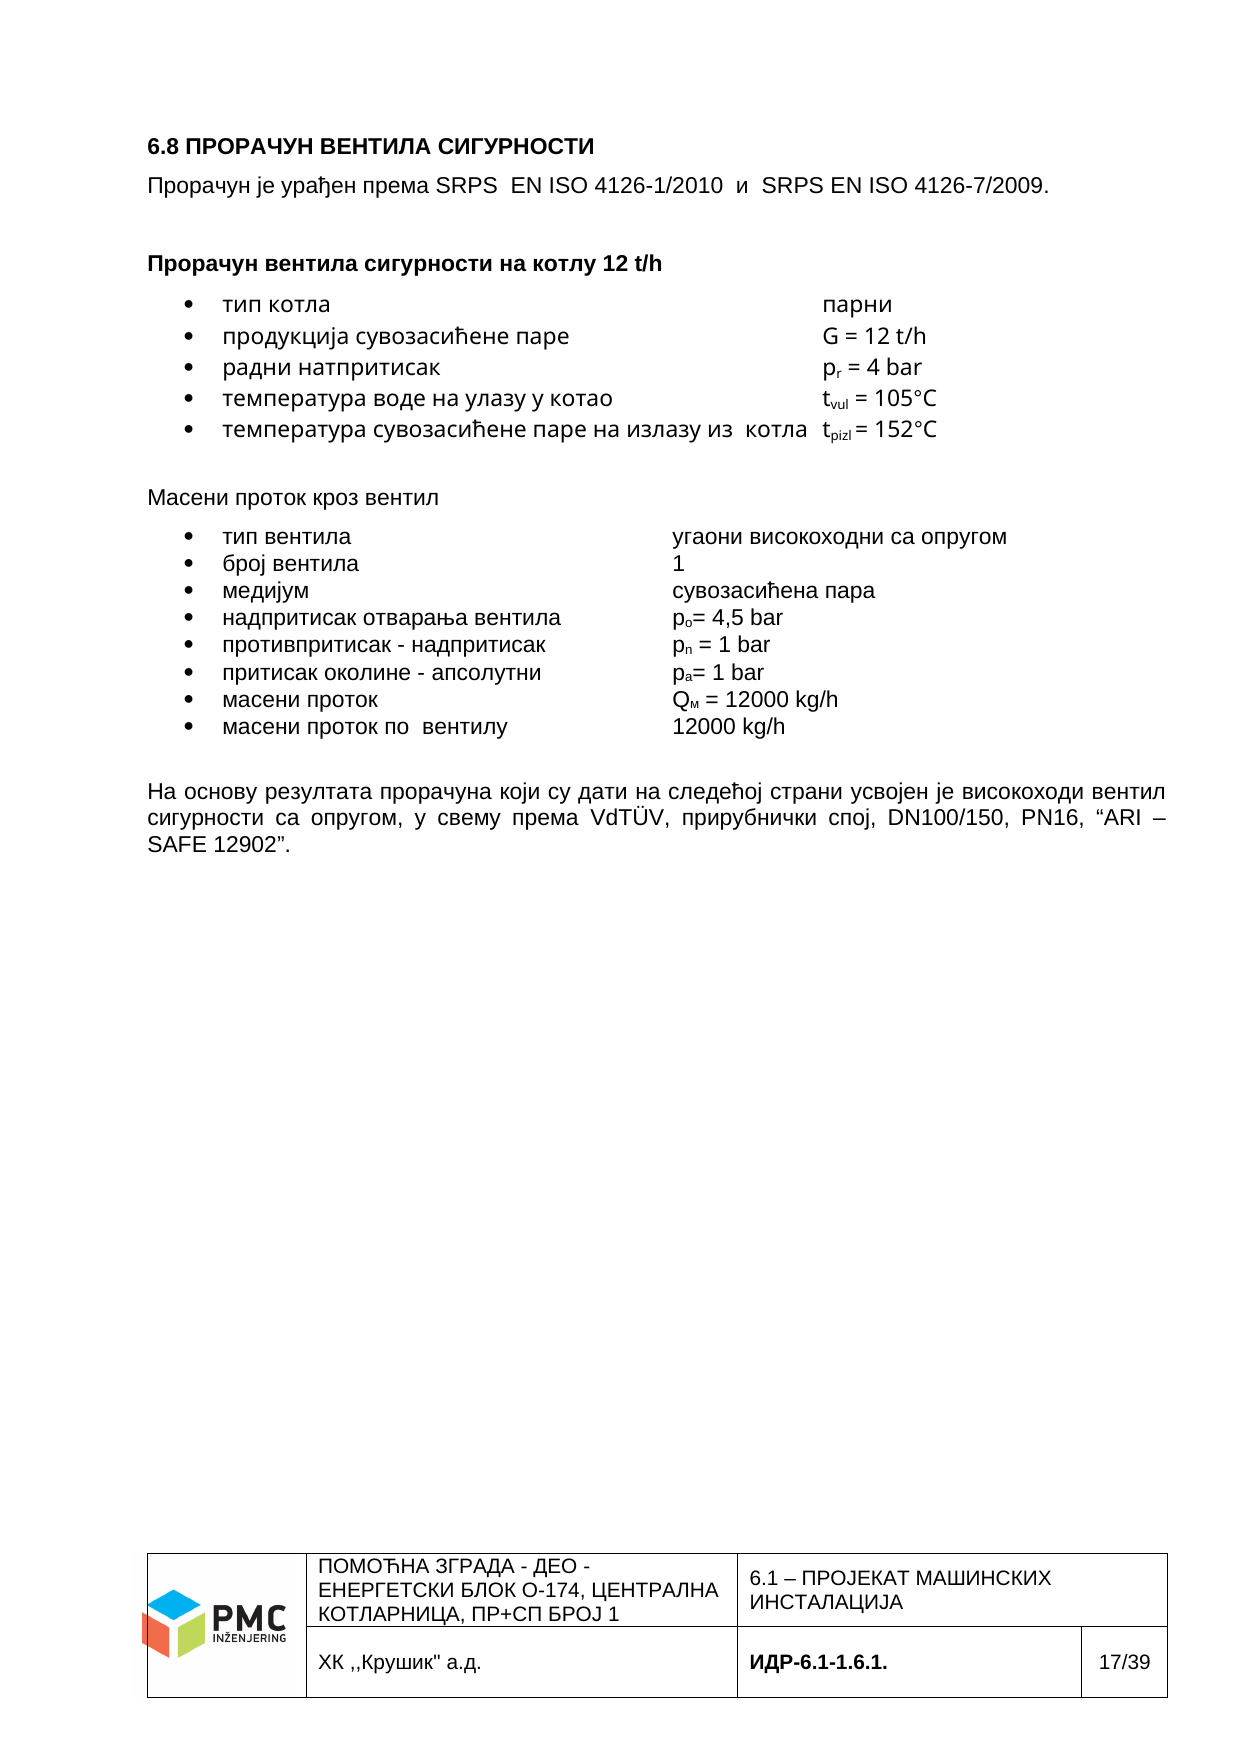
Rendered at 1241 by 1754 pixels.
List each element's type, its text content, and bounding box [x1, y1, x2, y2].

list тип котла парни [184, 288, 1166, 319]
list температура воде на улазу у котао tvul = 105°C [184, 382, 1166, 413]
text Масени проток кроз вентил [147, 483, 1166, 510]
list масени проток по вентилу 12000 kg/h [184, 712, 1166, 739]
text Прорачун је урађен према SRPS EN ISO 4126-1/2010 и SRPS EN ISO 4126-7/2009. [147, 172, 1166, 198]
text Прорачун вентила сигурности на котлу 12 t/h [147, 249, 1166, 276]
list радни натпритисак pr = 4 bar [184, 351, 1166, 382]
list број вентила 1 [184, 549, 1166, 576]
list медијум сувозасићена пара [184, 576, 1166, 603]
list притисак околине - апсолутни pa= 1 bar [184, 658, 1166, 685]
text 6.8 ПРОРАЧУН ВЕНТИЛА СИГУРНОСТИ [147, 133, 1166, 159]
list температура сувозасићене паре на излазу из котла tpizl = 152°C [184, 413, 1166, 444]
list противпритисак - надпритисак pn = 1 bar [184, 631, 1166, 658]
list надпритисак отварања вентила po= 4,5 bar [184, 603, 1166, 631]
list продукција сувозасићене паре G = 12 t/h [184, 319, 1166, 351]
list тип вентила угаони високоходни са опругом [184, 522, 1166, 549]
text На основу резултата прорачуна који су дати на следећој страни усвојен је високоходи вентил сигурности са опругом, у свему према VdTÜV, прирубнички спој, DN100/150, PN16, “ARI –SAFE 12902”. [147, 778, 1166, 857]
picture [148, 1554, 297, 1697]
picture [130, 1552, 297, 1700]
list масени проток Qм = 12000 kg/h [184, 685, 1166, 712]
